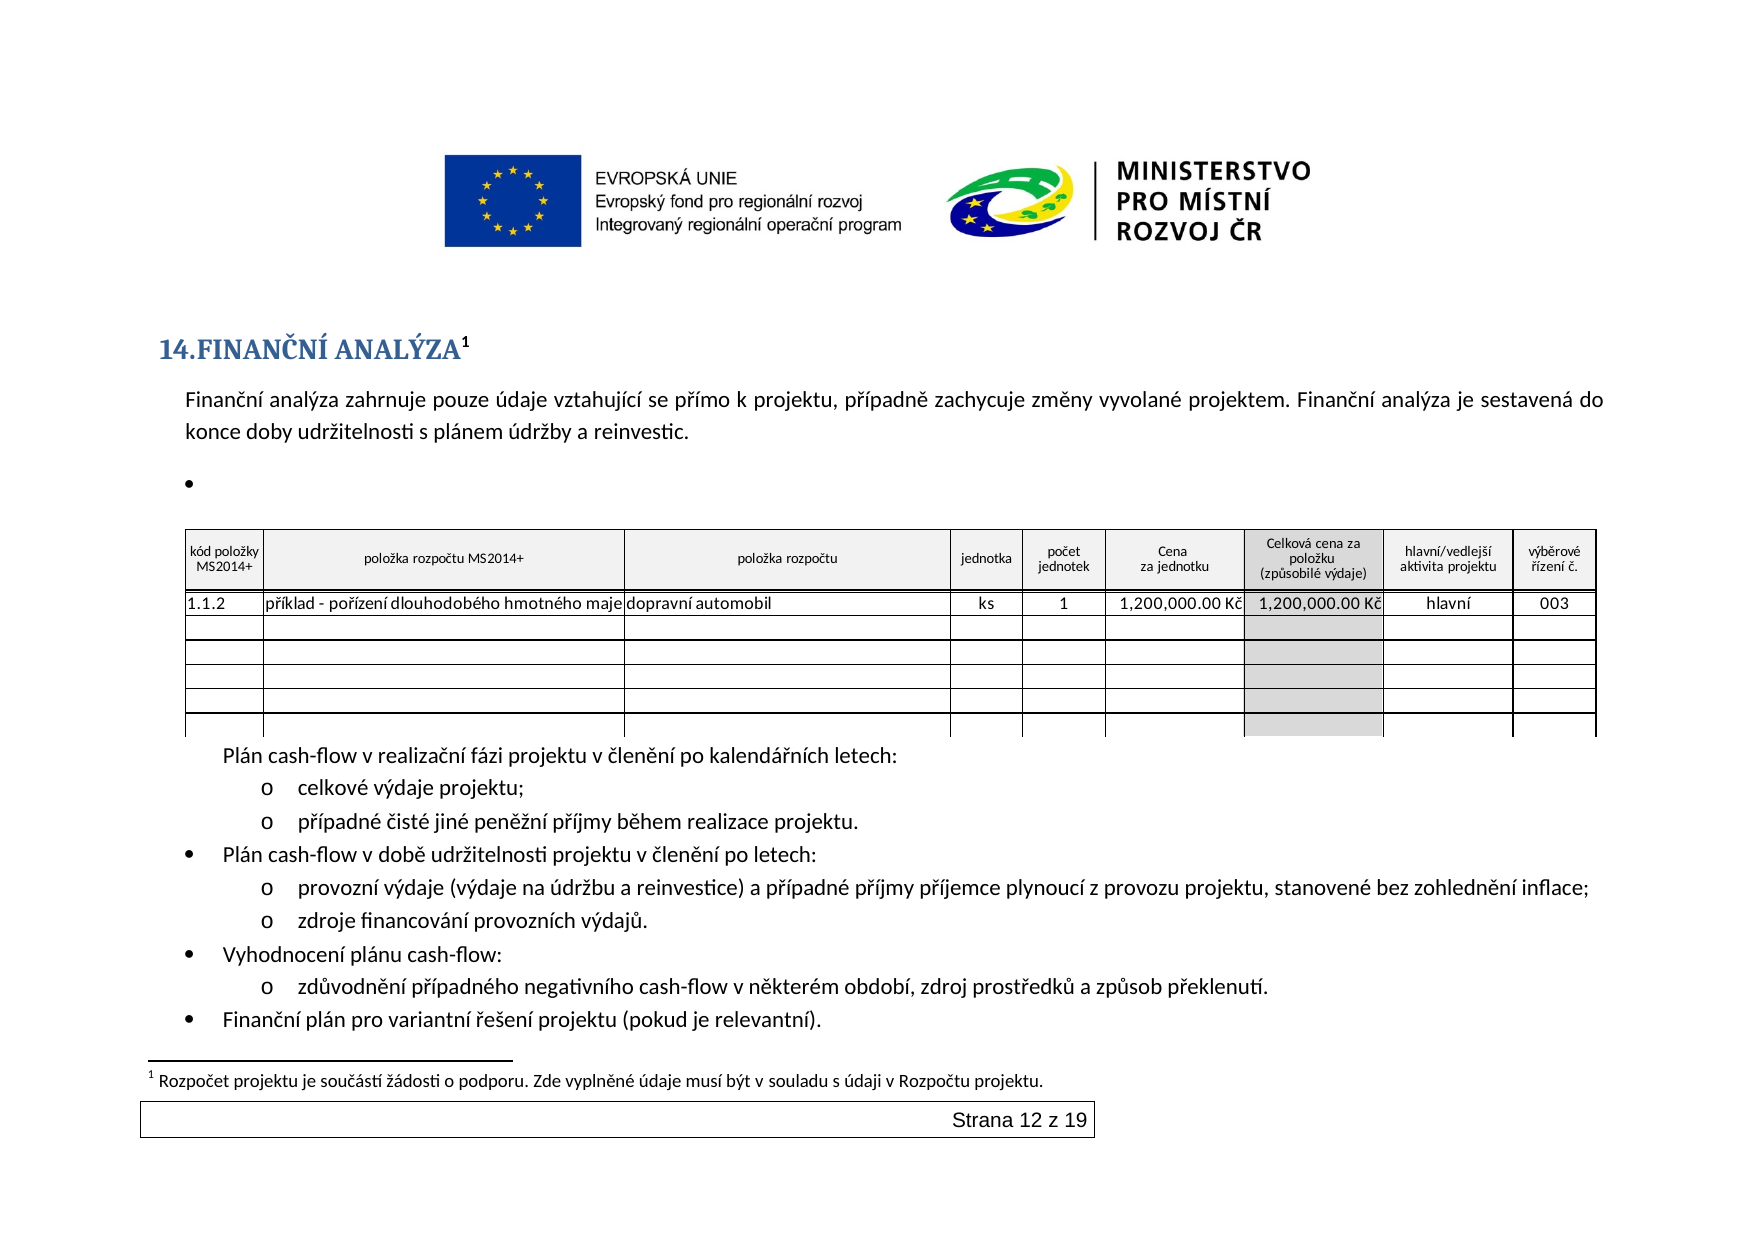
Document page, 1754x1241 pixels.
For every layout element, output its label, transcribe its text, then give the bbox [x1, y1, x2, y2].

list Plán cash-flow v době udržitelnosti projektu v členění po letech: [185, 840, 1606, 868]
list provozní výdaje (výdaje na údržbu a reinvestice) a případné příjmy příjemce plynoucí z provozu projektu, stanovené bez zohlednění inflace; [260, 873, 1606, 902]
subtitle Finanční analýza [159, 198, 1606, 367]
list Plán cash-flow v realizační fázi projektu v členění po kalendářních letech: [185, 470, 1606, 769]
text Finanční analýza zahrnuje pouze údaje vztahující se přímo k projektu, případně zachycuje změny vyvolané projektem. Finanční analýza je sestavená do konce doby udržitelnosti s plánem údržby a reinvestic. [185, 385, 1606, 445]
picture [414, 123, 1340, 198]
list zdroje financování provozních výdajů. [260, 906, 1606, 935]
list celkové výdaje projektu; [260, 773, 1606, 802]
list případné čisté jiné peněžní příjmy během realizace projektu. [260, 807, 1606, 836]
list zdůvodnění případného negativního cash-flow v některém období, zdroj prostředků a způsob překlenutí. [260, 972, 1606, 1001]
list Finanční plán pro variantní řešení projektu (pokud je relevantní). [185, 1005, 1606, 1033]
list Vyhodnocení plánu cash-flow: [185, 940, 1606, 968]
